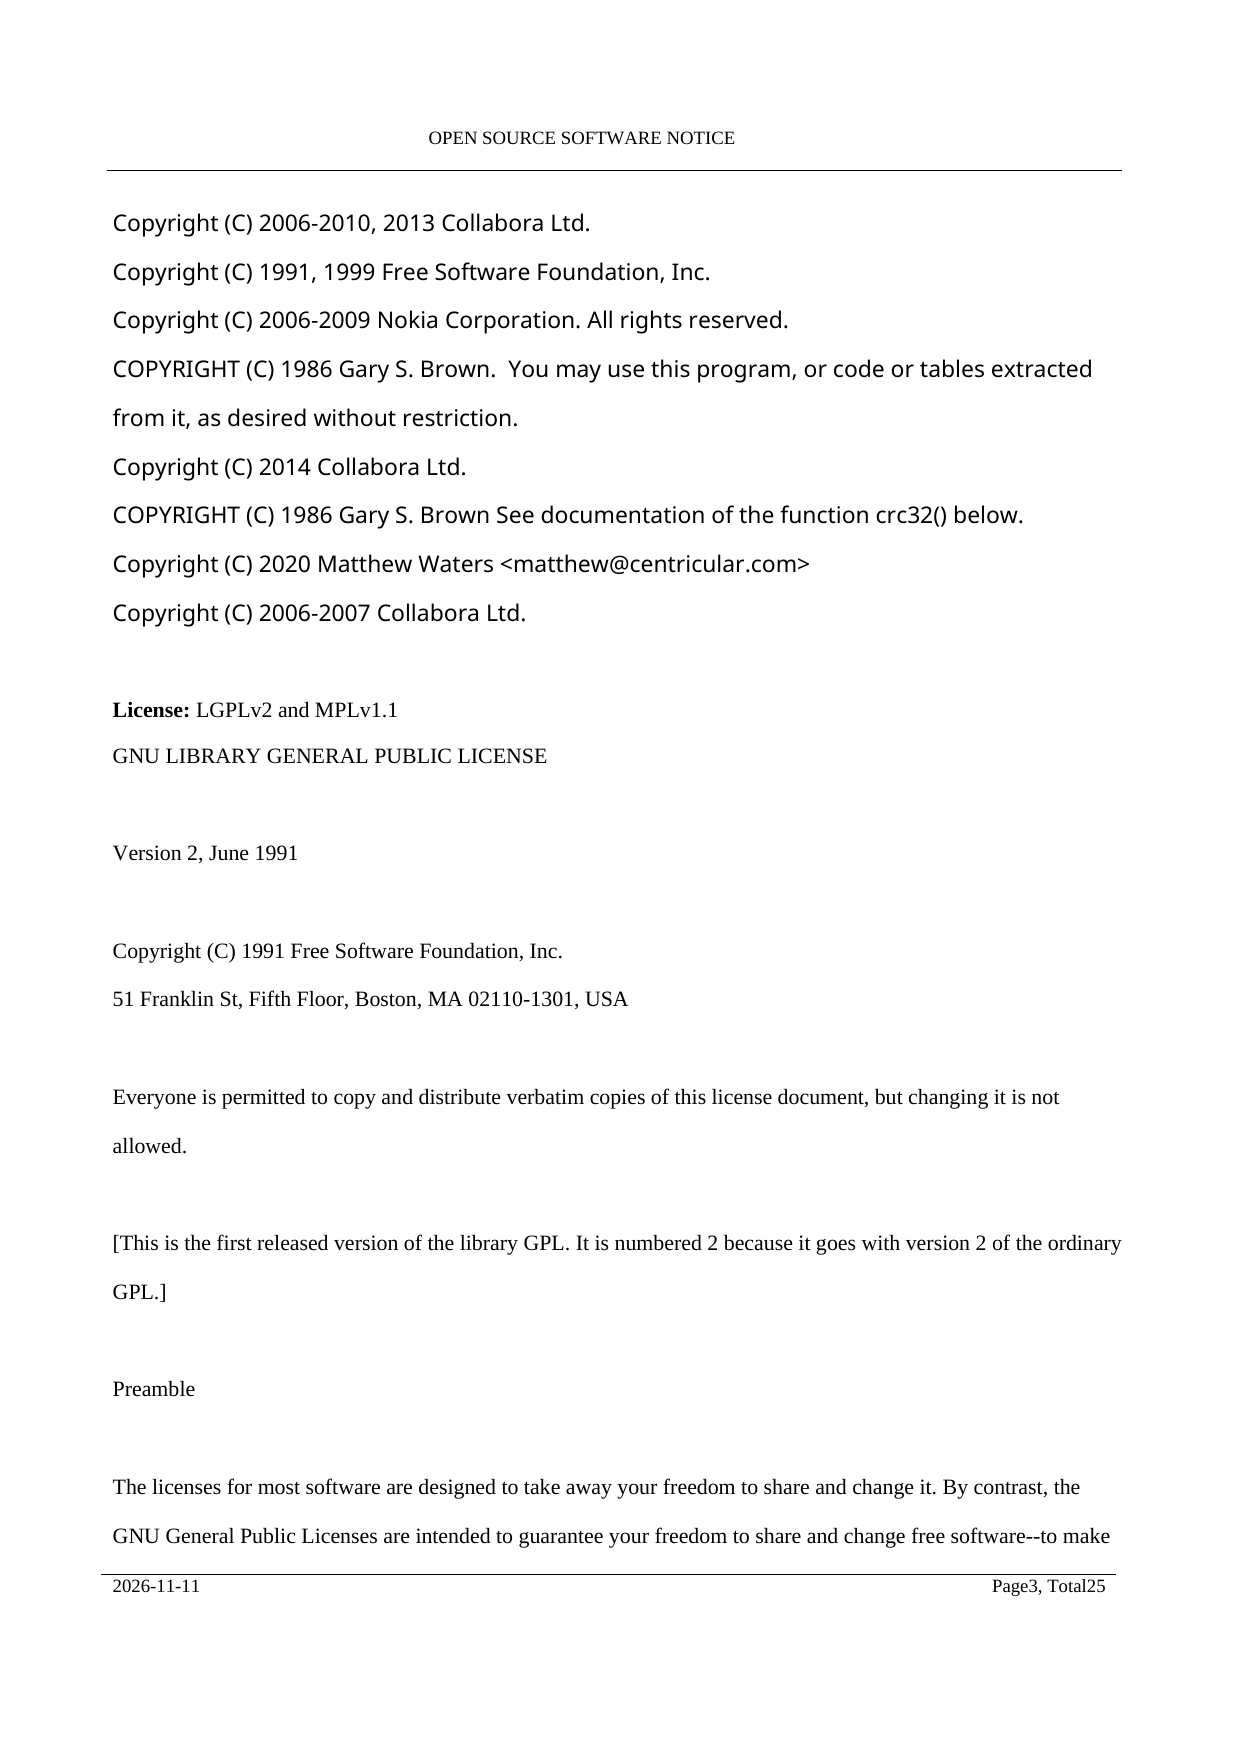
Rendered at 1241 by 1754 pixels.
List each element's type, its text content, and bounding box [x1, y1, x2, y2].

text License: LGPLv2 and MPLv1.1 [112, 694, 1128, 726]
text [112, 206, 1128, 678]
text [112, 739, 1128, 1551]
